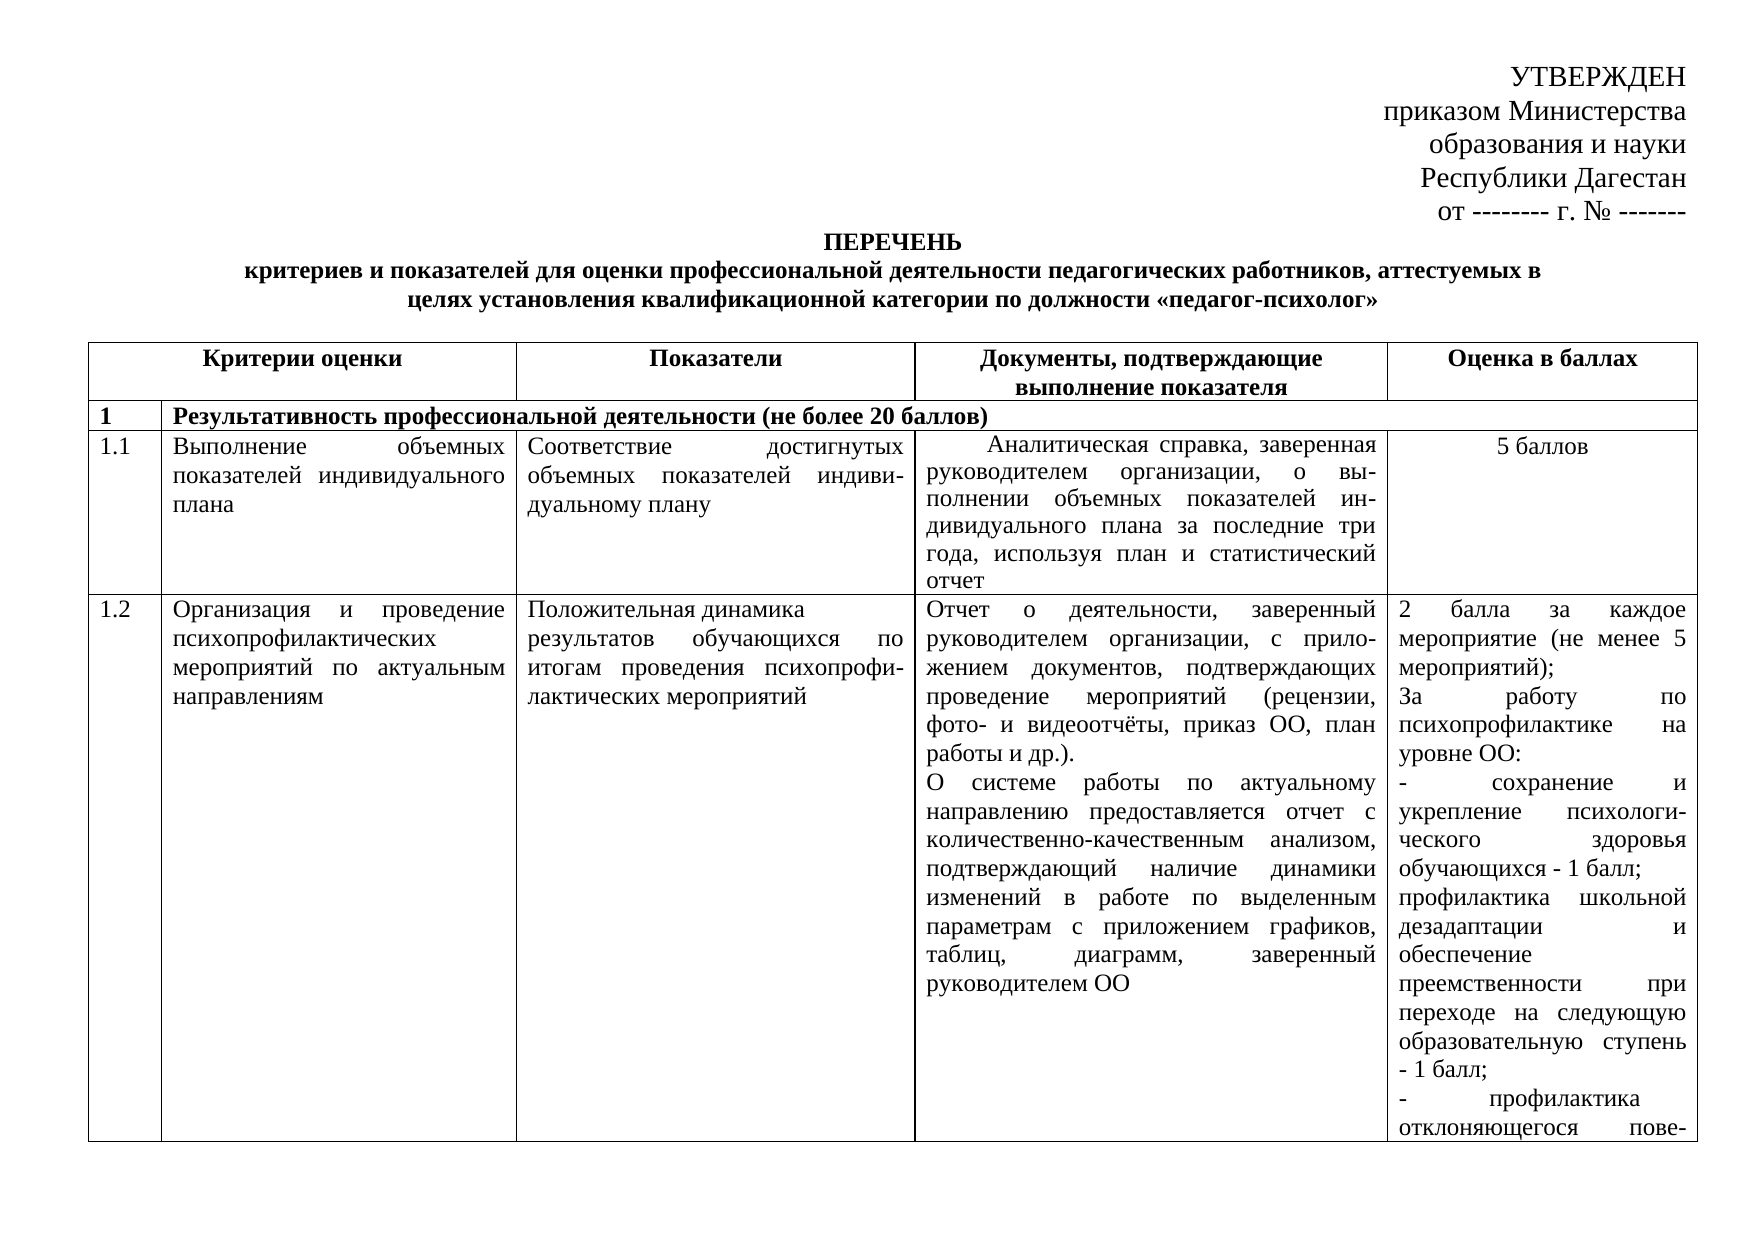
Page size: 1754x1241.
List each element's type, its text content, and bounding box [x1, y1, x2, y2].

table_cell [916, 595, 1387, 1141]
table_cell 1 [89, 401, 161, 430]
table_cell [162, 595, 516, 1141]
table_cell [1388, 595, 1697, 1141]
table_cell 1.1 [89, 431, 161, 593]
table_cell 1.2 [89, 595, 161, 1141]
table_cell Соответствие достигнутых объемных показателей индивидуальному плану [517, 431, 914, 593]
table_cell Критерии оценки [89, 343, 516, 400]
table_cell Выполнение объемных показателей индивидуального плана [162, 431, 516, 593]
table_cell Оценка в баллах [1388, 343, 1697, 400]
table_cell Результативность профессиональной деятельности (не более 20 баллов) [162, 401, 1697, 430]
table_cell 5 баллов [1388, 431, 1697, 593]
table_cell Документы, подтверждающие выполнение показателя [916, 343, 1387, 400]
table_cell Аналитическая справка, заверенная руководителем организации, о выполнении объемных показателей индивидуального плана за последние три года, используя план и статистический отчет [916, 431, 1387, 593]
table_cell ПЕРЕЧЕНЬ критериев и показателей для оценки профессиональной деятельности педагогических работников, аттестуемых в целях установления квалификационной категории по должности «педагог-психолог» [88, 227, 1698, 342]
table_header УТВЕРЖДЕН приказом Министерства образования и науки Республики Дагестан от -------- г. № ------- [88, 59, 1698, 227]
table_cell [517, 595, 914, 1141]
table_cell Показатели [517, 343, 914, 400]
